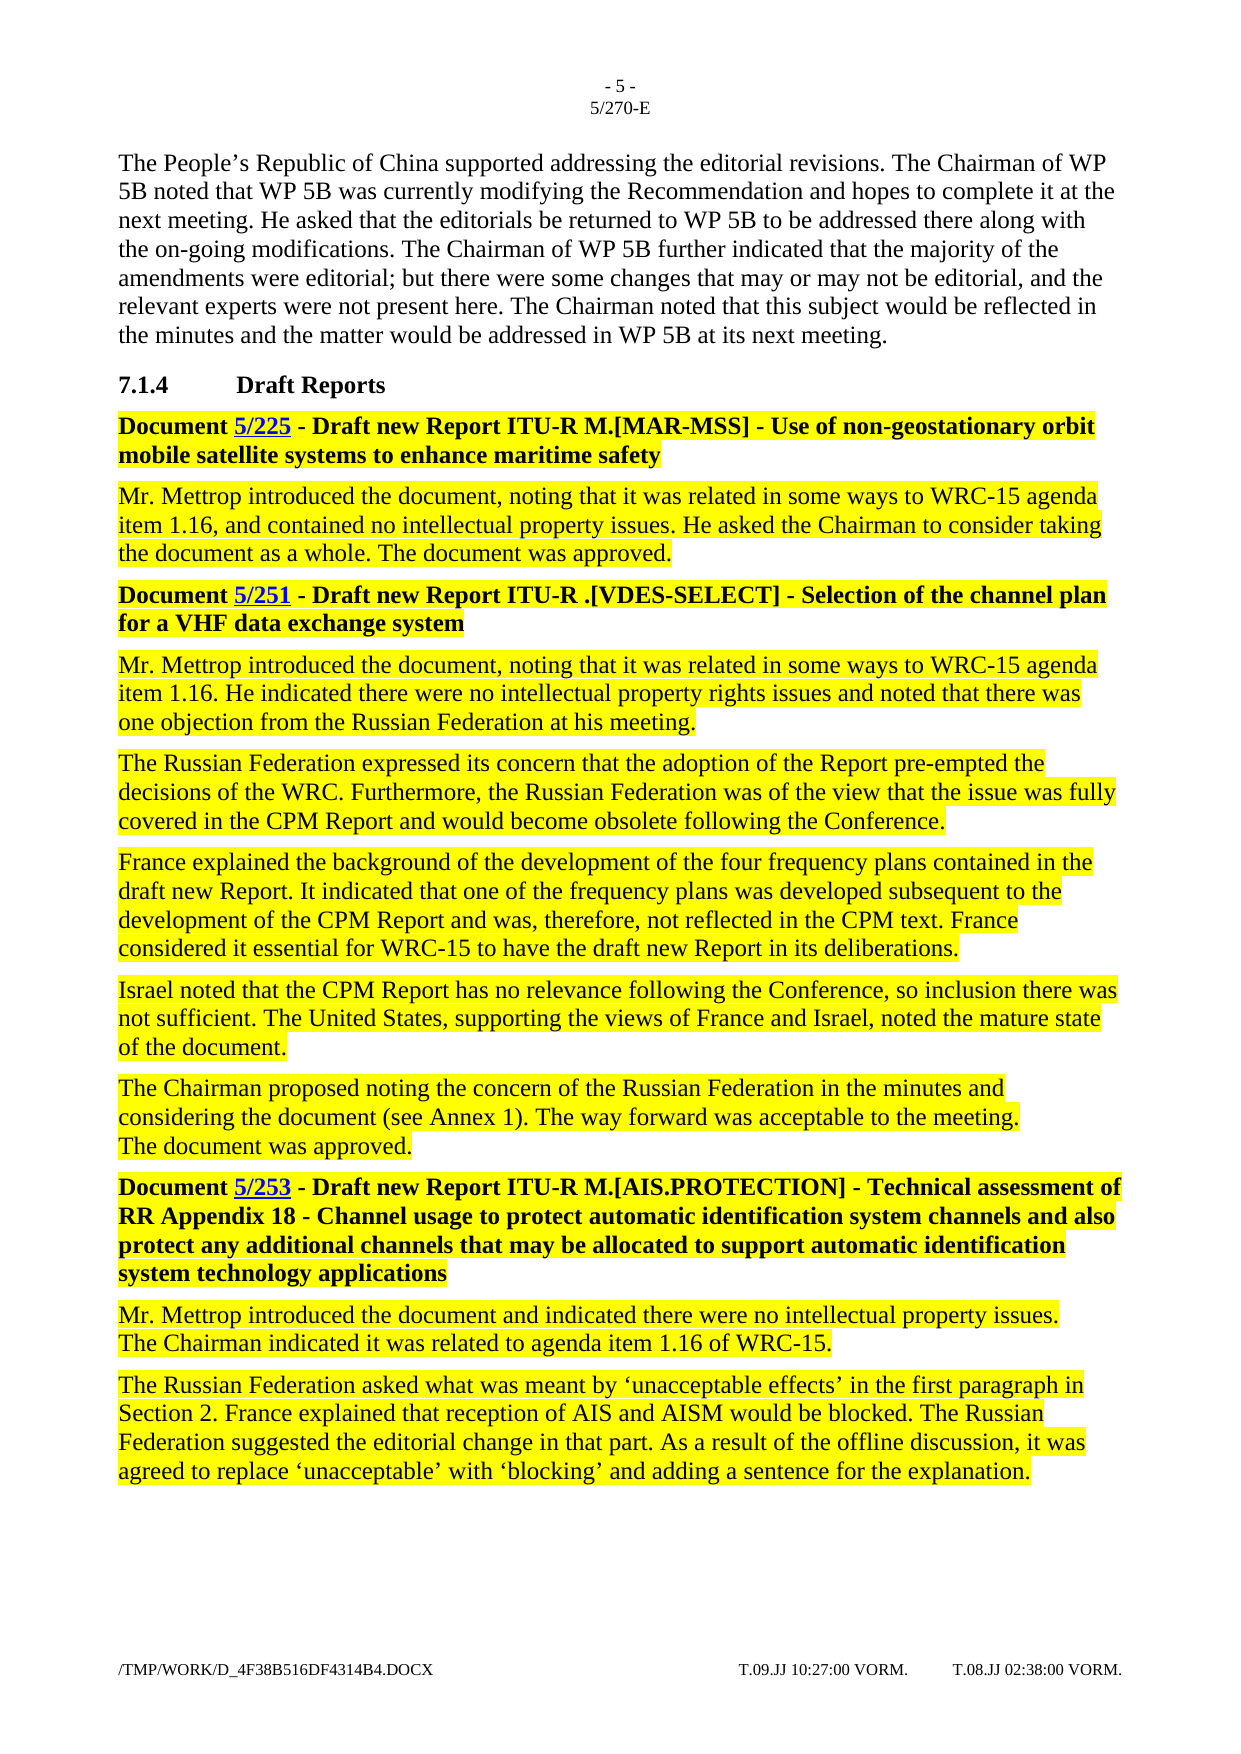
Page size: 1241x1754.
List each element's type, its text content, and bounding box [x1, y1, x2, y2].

text Israel noted that the CPM Report has no relevance following the Conference, so inclusion there was not sufficient. The United States, supporting the views of France and Israel, noted the mature state of the document. [118, 975, 1122, 1061]
subtitle 7.1.4 Draft Reports [118, 370, 1122, 398]
text Mr. Mettrop introduced the document, noting that it was related in some ways to WRC-15 agenda item 1.16. He indicated there were no intellectual property rights issues and noted that there was one objection from the Russian Federation at his meeting. [118, 650, 1122, 736]
text France explained the background of the development of the four frequency plans contained in the draft new Report. It indicated that one of the frequency plans was developed subsequent to the development of the CPM Report and was, therefore, not reflected in the CPM text. France considered it essential for WRC-15 to have the draft new Report in its deliberations. [118, 847, 1122, 962]
text Mr. Mettrop introduced the document, noting that it was related in some ways to WRC-15 agenda item 1.16, and contained no intellectual property issues. He asked the Chairman to consider taking the document as a whole. The document was approved. [118, 481, 1122, 567]
text Document 5/251 - Draft new Report ITU-R .[VDES-SELECT] - Selection of the channel plan for a VHF data exchange system [118, 580, 1122, 637]
text The Chairman proposed noting the concern of the Russian Federation in the minutes and considering the document (see Annex 1). The way forward was acceptable to the meeting. The document was approved. [118, 1073, 1122, 1160]
text The Russian Federation expressed its concern that the adoption of the Report pre-empted the decisions of the WRC. Furthermore, the Russian Federation was of the view that the issue was fully covered in the CPM Report and would become obsolete following the Conference. [118, 748, 1122, 835]
text The People’s Republic of China supported addressing the editorial revisions. The Chairman of WP 5B noted that WP 5B was currently modifying the Recommendation and hopes to complete it at the next meeting. He asked that the editorials be returned to WP 5B to be addressed there along with the on-going modifications. The Chairman of WP 5B further indicated that the majority of the amendments were editorial; but there were some changes that may or may not be editorial, and the relevant experts were not present here. The Chairman noted that this subject would be reflected in the minutes and the matter would be addressed in WP 5B at its next meeting. [118, 148, 1122, 349]
text Document 5/253 - Draft new Report ITU-R M.[AIS.PROTECTION] - Technical assessment of RR Appendix 18 - Channel usage to protect automatic identification system channels and also protect any additional channels that may be allocated to support automatic identification system technology applications [118, 1201, 1122, 1287]
text Mr. Mettrop introduced the document and indicated there were no intellectual property issues. The Chairman indicated it was related to agenda item 1.16 of WRC-15. [118, 1300, 1122, 1357]
text The Russian Federation asked what was meant by ‘unacceptable effects’ in the first paragraph in Section 2. France explained that reception of AIS and AISM would be blocked. The Russian Federation suggested the editorial change in that part. As a result of the offline discussion, it was agreed to replace ‘unacceptable’ with ‘blocking’ and adding a sentence for the explanation. [118, 1370, 1122, 1485]
text Document 5/225 - Draft new Report ITU-R M.[MAR-MSS] - Use of non-geostationary orbit mobile satellite systems to enhance maritime safety [661, 411, 1122, 468]
